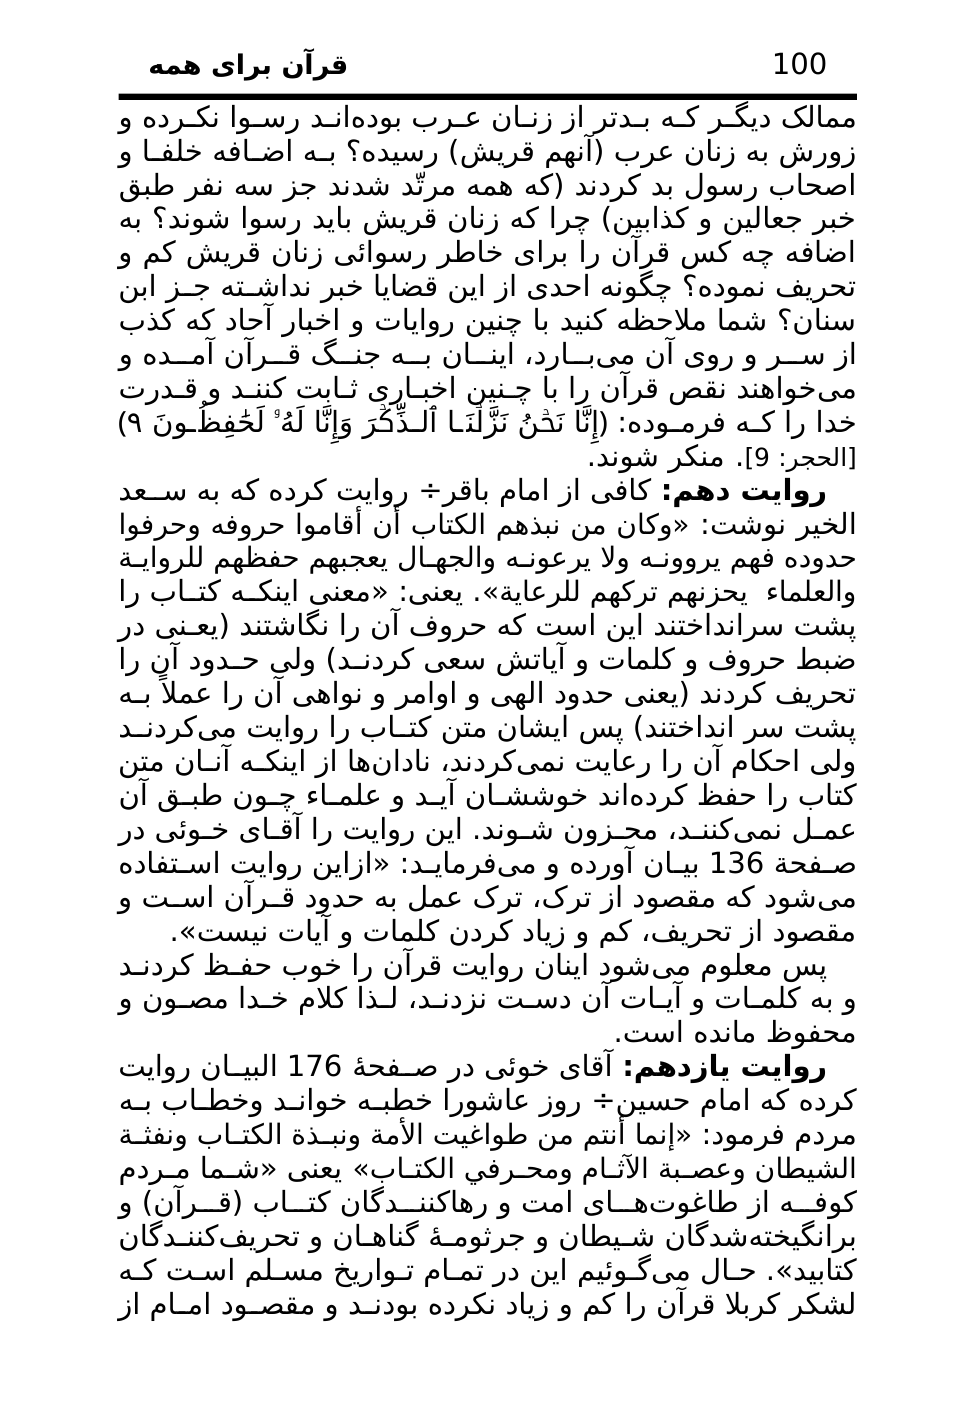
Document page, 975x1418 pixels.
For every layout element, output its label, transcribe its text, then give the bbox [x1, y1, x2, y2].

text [118, 1050, 857, 1321]
text روایت دهم: کافی از امام باقر÷ روایت کرده که به سعد الخیر نوشت: «وکان من نبذهم الکتاب أن أقاموا حروفه وحرفوا حدود‌ه فهم یروونه ولا یرعونه والجهال یعجبهم حفظهم للروایة والعلماء یحزنهم ترکهم للرعایة». یعنی: «معنی اینکه کتاب را پشت سرانداختند این است که حروف آن را نگاشتند (یعنی در ضبط حروف و کلمات و آیاتش سعی کردند) ولی حدود آن را تحریف کردند (یعنی حدود الهی و اوامر و نواهی آن را عملاً به پشت سر انداختند) پس ایشان متن کتاب را روایت می‌کردند ولی احکام آن را رعایت نمی‌کردند، نادان‌ها از اینکه آنان متن کتاب را حفظ کرده‌اند خوششان آید و علماء چون طبق آن عمل نمی‌کنند، محزون شوند. این روایت را آقای خوئی در صفحة 136 بیان آورده و می‌فرماید: «ازاین روایت استفاده می‌شود که مقصود از ترک، ترک عمل به حدود قرآن است و مقصود از تحریف، کم و زیاد کردن کلمات و آیات نیست». [118, 473, 857, 948]
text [118, 100, 857, 473]
text پس معلوم می‌شود اینان روایت قرآن را خوب حفظ کردند و به کلمات و آیات آن دست نزدند، لذا کلام خدا مصون و محفوظ مانده است. [118, 948, 857, 1050]
